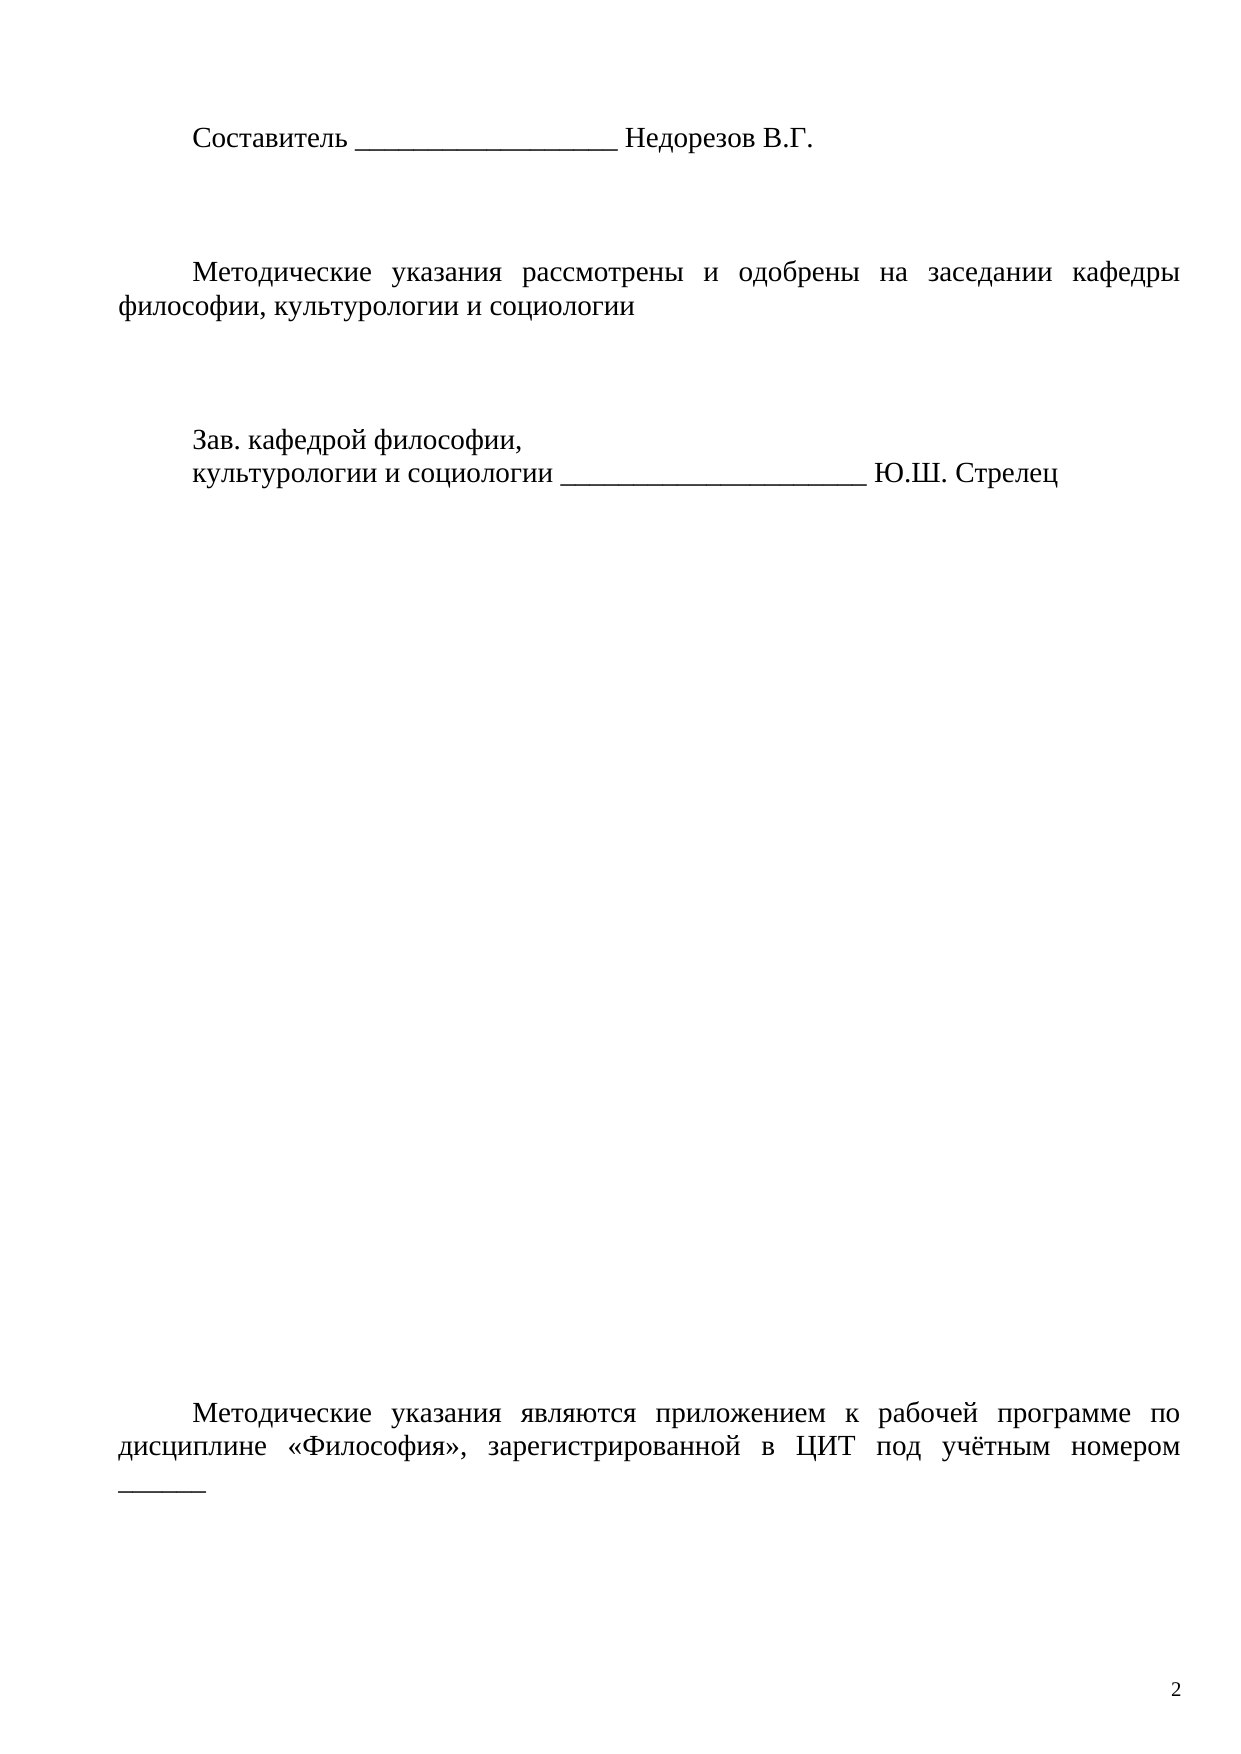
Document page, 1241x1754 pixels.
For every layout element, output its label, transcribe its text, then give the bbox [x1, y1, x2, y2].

text Составитель __________________ Недорезов В.Г. [118, 120, 1181, 154]
text Методические указания рассмотрены и одобрены на заседании кафедры философии, культурологии и социологии [118, 254, 1181, 321]
text Зав. кафедрой философии, [118, 422, 1181, 456]
text культурологии и социологии _____________________ Ю.Ш. Стрелец [118, 456, 1181, 489]
text Методические указания являются приложением к рабочей программе по дисциплине «Философия», зарегистрированной в ЦИТ под учётным номером ______ [118, 1395, 1181, 1495]
